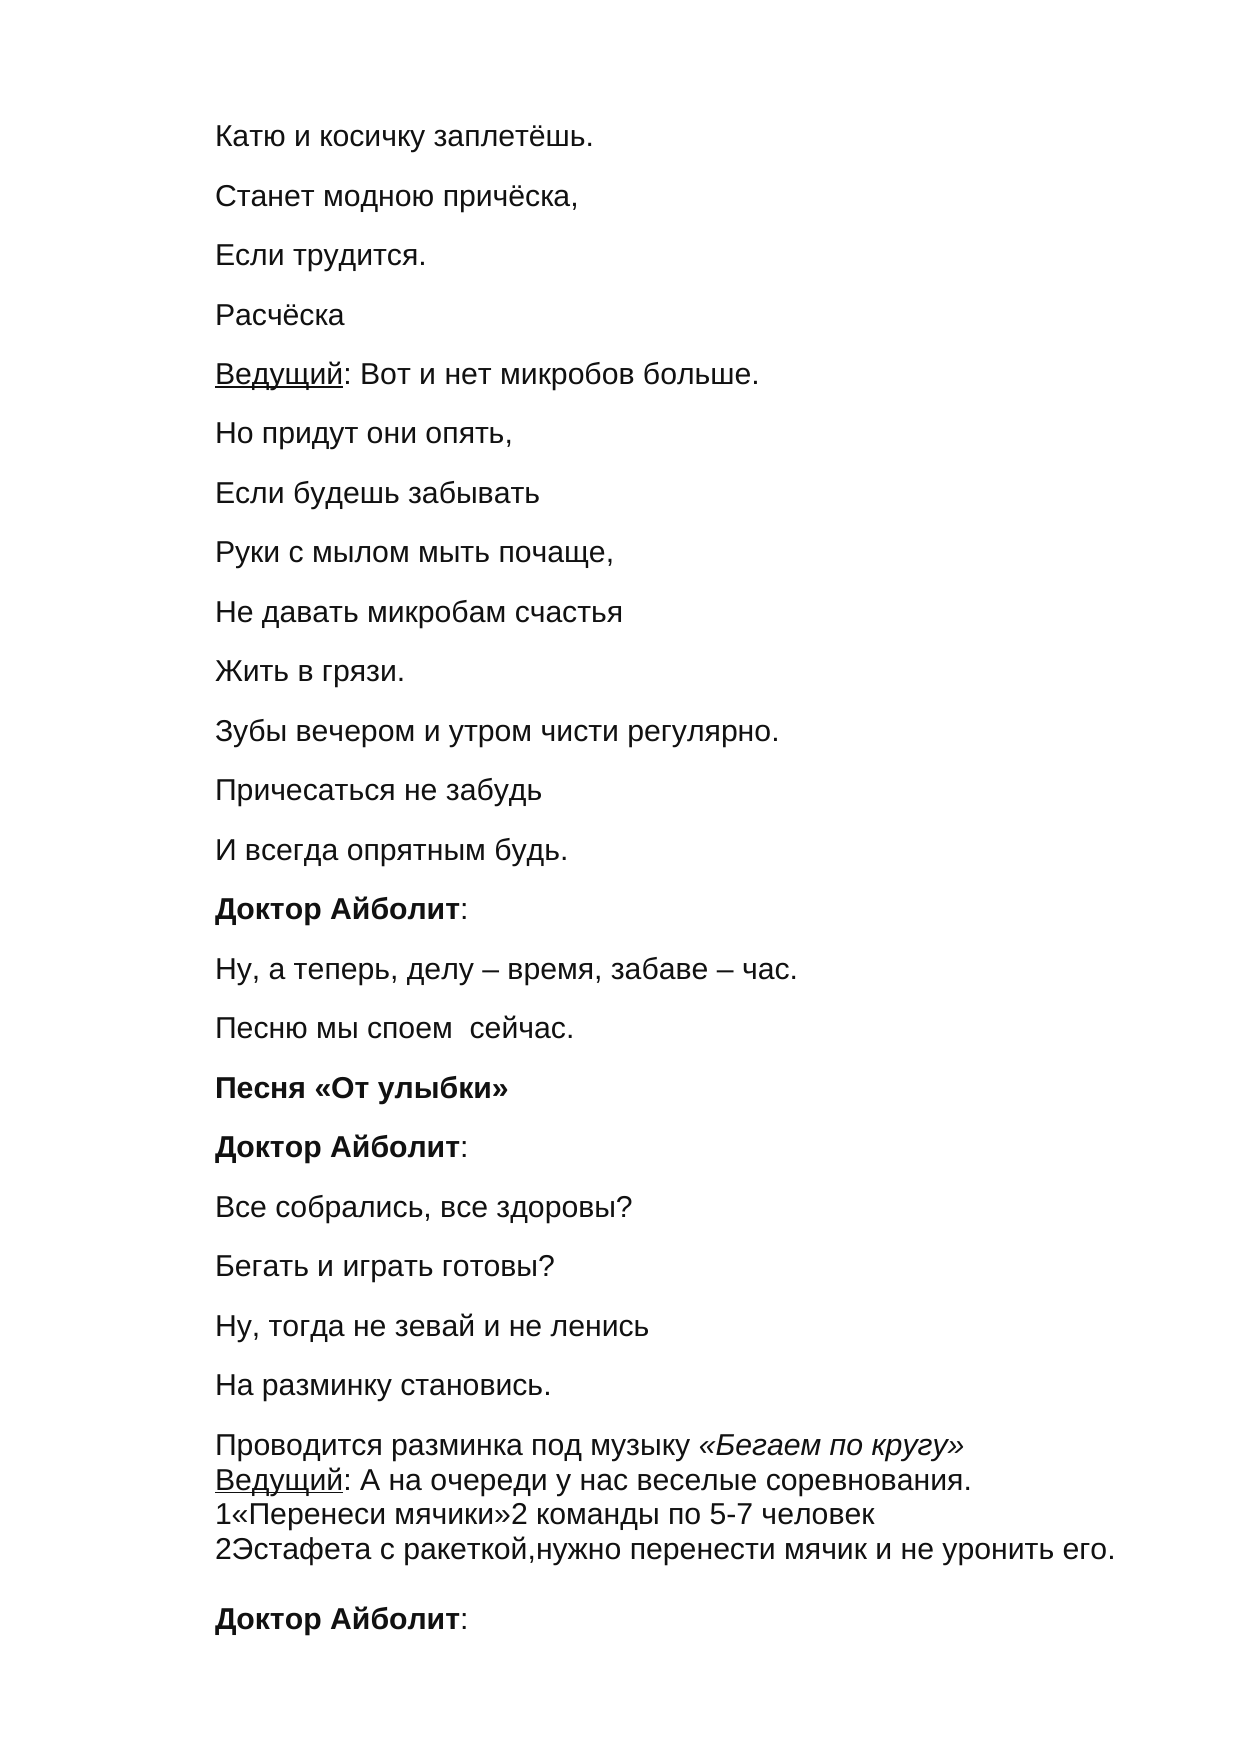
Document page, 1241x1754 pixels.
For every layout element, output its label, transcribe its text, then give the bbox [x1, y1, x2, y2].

text Расчёска [177, 297, 1152, 331]
text 1«Перенеси мячики»2 команды по 5-7 человек [177, 1496, 1152, 1531]
text Песню мы споем сейчас. [177, 1010, 1152, 1045]
text Руки с мылом мыть почаще, [177, 534, 1152, 569]
text На разминку становись. [177, 1367, 1152, 1402]
text Но придут они опять, [177, 416, 1152, 450]
text Причесаться не забудь [177, 772, 1152, 807]
text Катю и косичку заплетёшь. [177, 118, 1152, 153]
text Не давать микробам счастья [177, 594, 1152, 629]
text Ведущий: А на очереди у нас веселые соревнования. [177, 1461, 1152, 1496]
text Зубы вечером и утром чисти регулярно. [177, 713, 1152, 748]
text Доктор Айболит: [177, 1129, 1152, 1164]
text Жить в грязи. [177, 653, 1152, 688]
text И всегда опрятным будь. [177, 832, 1152, 867]
text Станет модною причёска, [177, 178, 1152, 212]
text 2Эстафета с ракеткой,нужно перенести мячик и не уронить его. [177, 1531, 1152, 1566]
text Доктор Айболит: [177, 891, 1152, 926]
text Все собрались, все здоровы? [177, 1189, 1152, 1223]
text Если трудится. [177, 237, 1152, 272]
text Если будешь забывать [177, 475, 1152, 510]
text Песня «От улыбки» [177, 1070, 1152, 1104]
text Бегать и играть готовы? [177, 1248, 1152, 1283]
text Ведущий: Вот и нет микробов больше. [177, 356, 1152, 391]
text Ну, тогда не зевай и не ленись [177, 1308, 1152, 1342]
text Доктор Айболит: [177, 1601, 1152, 1635]
text Ну, а теперь, делу – время, забаве – час. [177, 951, 1152, 986]
text Проводится разминка под музыку «Бегаем по кругу» [177, 1427, 1152, 1461]
